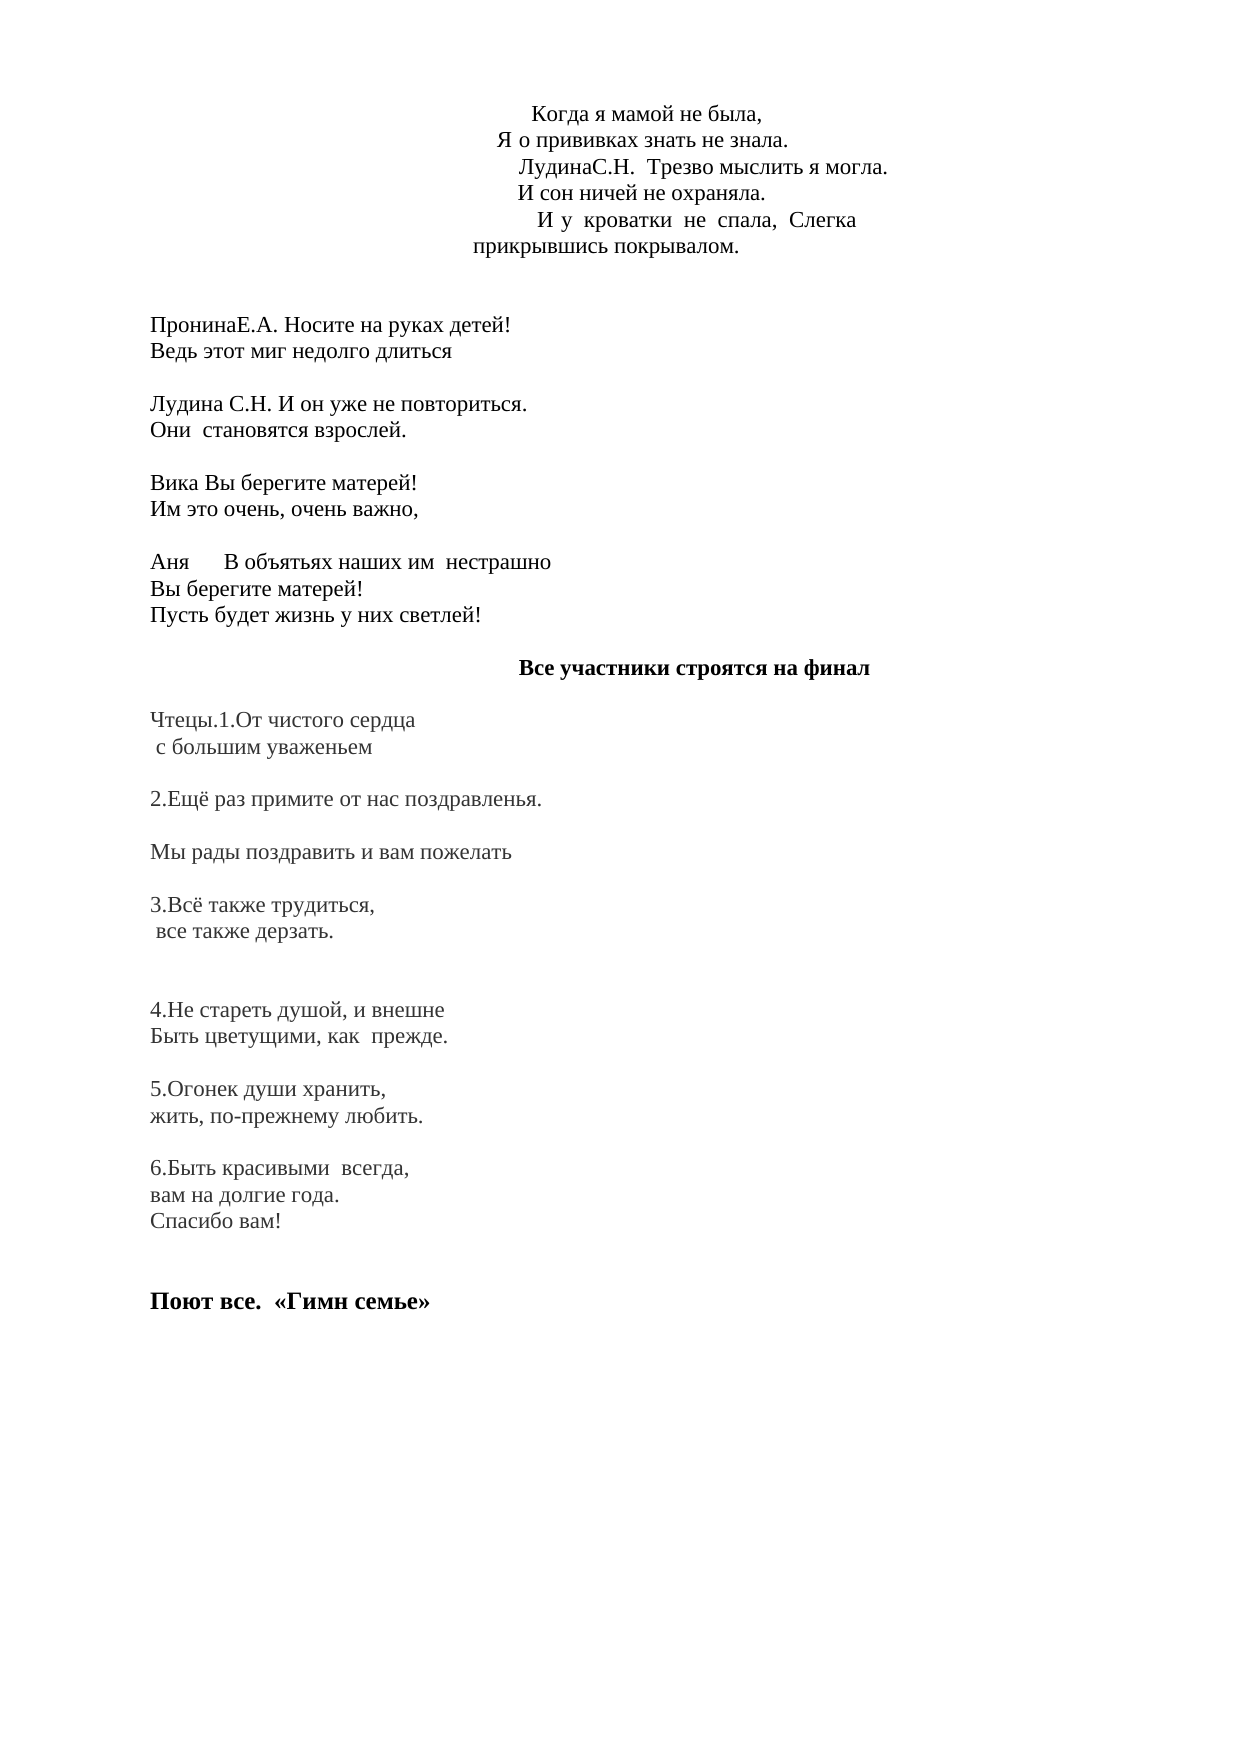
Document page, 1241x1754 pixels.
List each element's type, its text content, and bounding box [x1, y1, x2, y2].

text Пусть будет жизнь у них светлей! [150, 601, 1090, 627]
text Они становятся взрослей. [150, 416, 809, 443]
text с большим уваженьем [150, 733, 1090, 759]
text Мы рады поздравить и вам пожелать [150, 812, 1090, 864]
text вам на долгие года. [150, 1181, 1090, 1207]
text 4.Не стареть душой, и внешне [150, 996, 1090, 1023]
list о прививках знать не знала. [497, 127, 1090, 153]
text 5.Огонек души хранить, [150, 1049, 1090, 1102]
text все также дерзать. [150, 917, 1090, 943]
text 3.Всё также трудиться, [150, 864, 1090, 917]
text Аня В объятьях наших им нестрашно [150, 548, 1090, 574]
text Быть цветущими, как прежде. [150, 1023, 1090, 1049]
text 2.Ещё раз примите от нас поздравленья. [150, 759, 1090, 812]
text Чтецы.1.От чистого сердца [150, 706, 1090, 733]
text Вика Вы берегите матерей! [150, 469, 1180, 496]
text жить, по-прежнему любить. [150, 1102, 1090, 1128]
text Поют все. «Гимн семье» [150, 1286, 1090, 1315]
text Спасибо вам! [150, 1207, 1090, 1233]
text Когда я мамой не была, [531, 100, 1090, 127]
list у кроватки не спала, Слегка прикрывшись покрывалом. [473, 206, 857, 258]
text Вы берегите матерей! [150, 574, 1090, 601]
text ПронинаЕ.А. Носите на руках детей! [150, 311, 1180, 337]
text ЛудинаС.Н. Трезво мыслить я могла. [519, 153, 1090, 179]
text Все участники строятся на финал [519, 654, 1090, 680]
list сон ничей не охраняла. [517, 179, 1090, 206]
text Им это очень, очень важно, [150, 496, 1180, 522]
text Ведь этот миг недолго длиться [150, 337, 1180, 364]
text Лудина С.Н. И он уже не повториться. [150, 390, 809, 416]
text 6.Быть красивыми всегда, [150, 1128, 1090, 1181]
